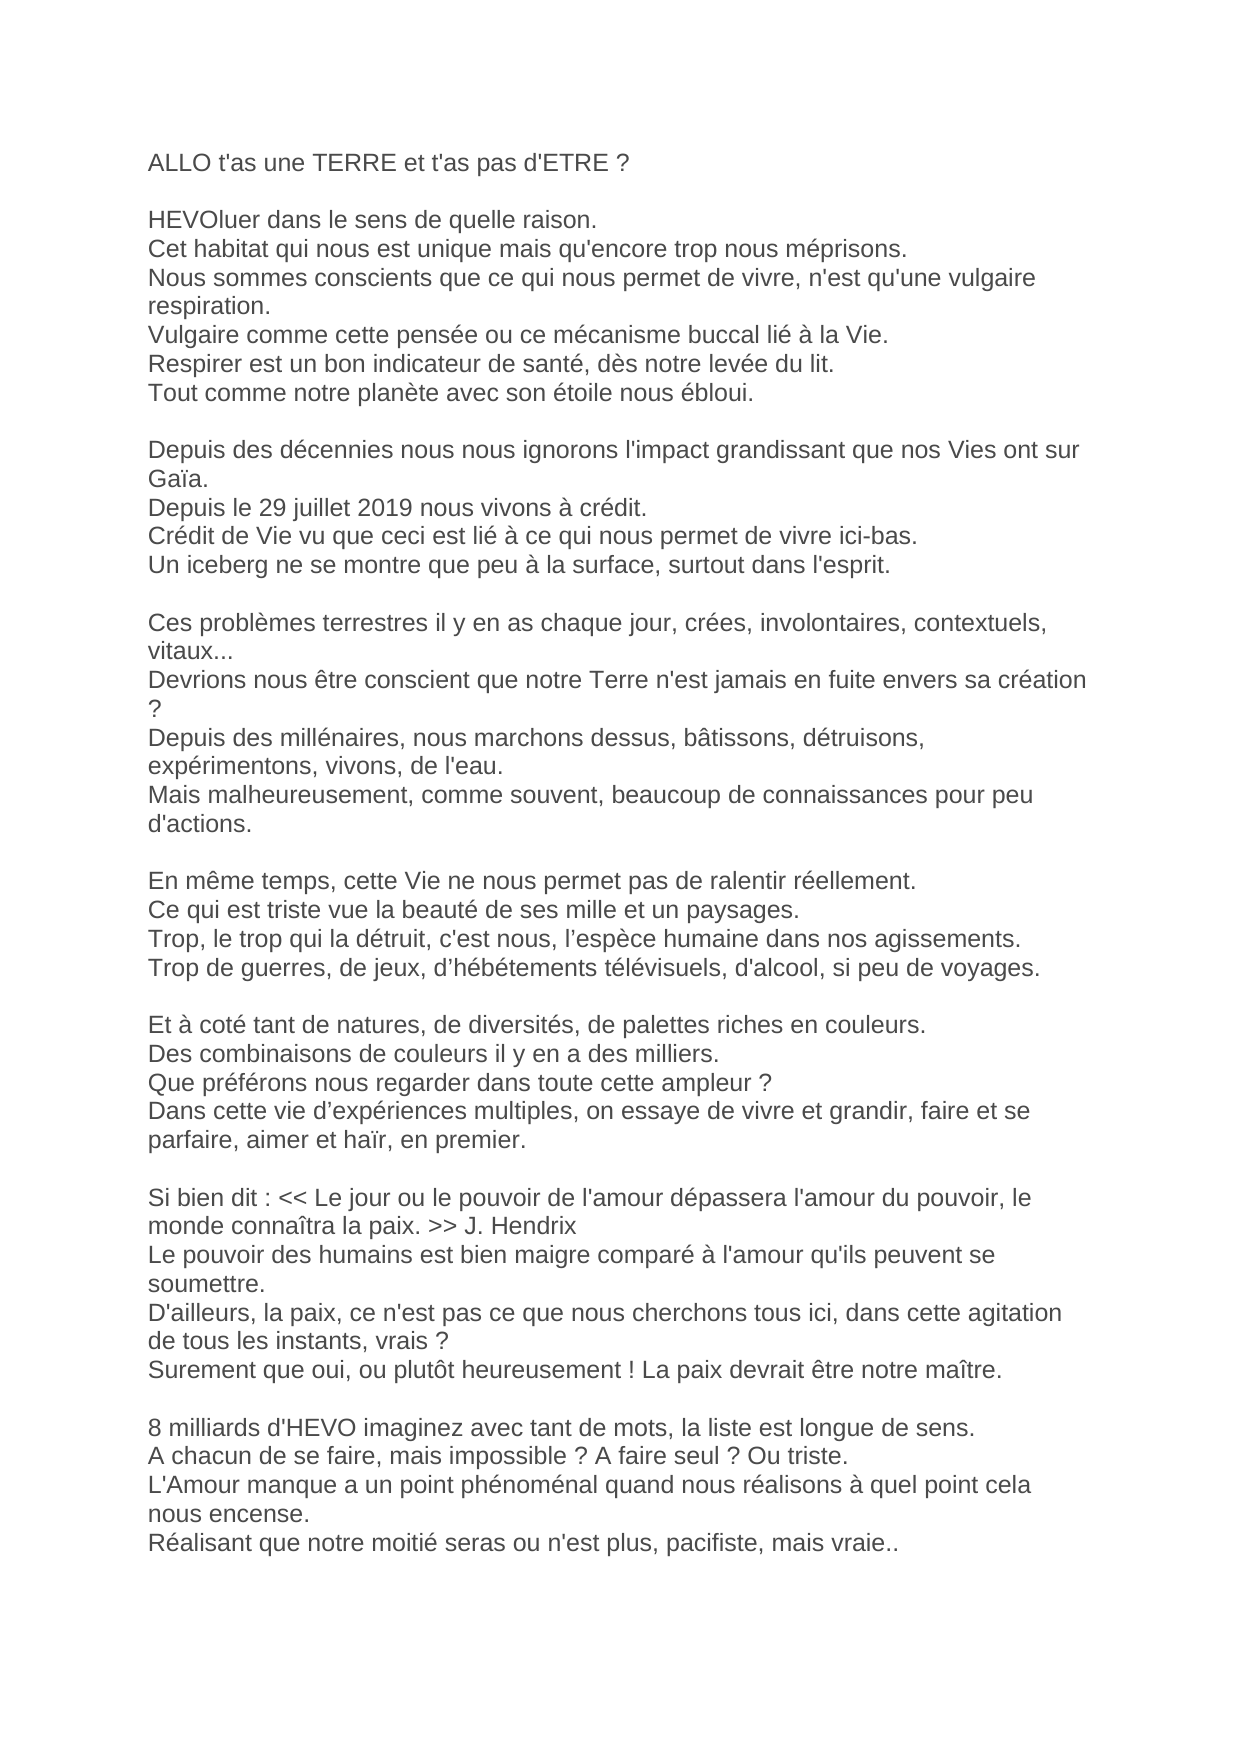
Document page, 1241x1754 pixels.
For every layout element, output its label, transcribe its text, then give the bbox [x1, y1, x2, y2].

text Surement que oui, ou plutôt heureusement ! La paix devrait être notre maître. [148, 1355, 1093, 1384]
text Dans cette vie d’expériences multiples, on essaye de vivre et grandir, faire et se parfaire, aimer et haïr, en premier. [148, 1096, 1093, 1154]
text En même temps, cette Vie ne nous permet pas de ralentir réellement. [148, 866, 1093, 895]
text Un iceberg ne se montre que peu à la surface, surtout dans l'esprit. [148, 550, 1093, 579]
text Des combinaisons de couleurs il y en a des milliers. [148, 1039, 1093, 1068]
text Vulgaire comme cette pensée ou ce mécanisme buccal lié à la Vie. [148, 320, 1093, 349]
text Et à coté tant de natures, de diversités, de palettes riches en couleurs. [148, 1010, 1093, 1039]
text Si bien dit : << Le jour ou le pouvoir de l'amour dépassera l'amour du pouvoir, le monde connaîtra la paix. >> J. Hendrix [148, 1183, 1093, 1240]
text Le pouvoir des humains est bien maigre comparé à l'amour qu'ils peuvent se soumettre. [148, 1240, 1093, 1298]
text L'Amour manque a un point phénoménal quand nous réalisons à quel point cela nous encense. [148, 1470, 1093, 1528]
text Depuis des millénaires, nous marchons dessus, bâtissons, détruisons, expérimentons, vivons, de l'eau. [148, 723, 1093, 780]
text Depuis des décennies nous nous ignorons l'impact grandissant que nos Vies ont sur Gaïa. [148, 435, 1093, 493]
text D'ailleurs, la paix, ce n'est pas ce que nous cherchons tous ici, dans cette agitation de tous les instants, vrais ? [148, 1298, 1093, 1355]
text Ces problèmes terrestres il y en as chaque jour, crées, involontaires, contextuels, vitaux... [148, 608, 1093, 665]
text A chacun de se faire, mais impossible ? A faire seul ? Ou triste. [148, 1441, 1093, 1470]
text 8 milliards d'HEVO imaginez avec tant de mots, la liste est longue de sens. [148, 1413, 1093, 1441]
text Trop de guerres, de jeux, d’hébétements télévisuels, d'alcool, si peu de voyages. [148, 953, 1093, 981]
text ALLO t'as une TERRE et t'as pas d'ETRE ? [148, 148, 1093, 176]
text Respirer est un bon indicateur de santé, dès notre levée du lit. [148, 349, 1093, 378]
text Crédit de Vie vu que ceci est lié à ce qui nous permet de vivre ici-bas. [148, 521, 1093, 550]
text Réalisant que notre moitié seras ou n'est plus, pacifiste, mais vraie.. [148, 1528, 1093, 1556]
text Cet habitat qui nous est unique mais qu'encore trop nous méprisons. [148, 234, 1093, 263]
text Nous sommes conscients que ce qui nous permet de vivre, n'est qu'une vulgaire respiration. [148, 263, 1093, 320]
text Que préférons nous regarder dans toute cette ampleur ? [148, 1068, 1093, 1096]
text Mais malheureusement, comme souvent, beaucoup de connaissances pour peu d'actions. [148, 780, 1093, 838]
text Tout comme notre planète avec son étoile nous ébloui. [148, 378, 1093, 406]
text HEVOluer dans le sens de quelle raison. [148, 205, 1093, 234]
text Trop, le trop qui la détruit, c'est nous, l’espèce humaine dans nos agissements. [148, 924, 1093, 953]
text Ce qui est triste vue la beauté de ses mille et un paysages. [148, 895, 1093, 924]
text Depuis le 29 juillet 2019 nous vivons à crédit. [148, 493, 1093, 521]
text Devrions nous être conscient que notre Terre n'est jamais en fuite envers sa création ? [148, 665, 1093, 723]
